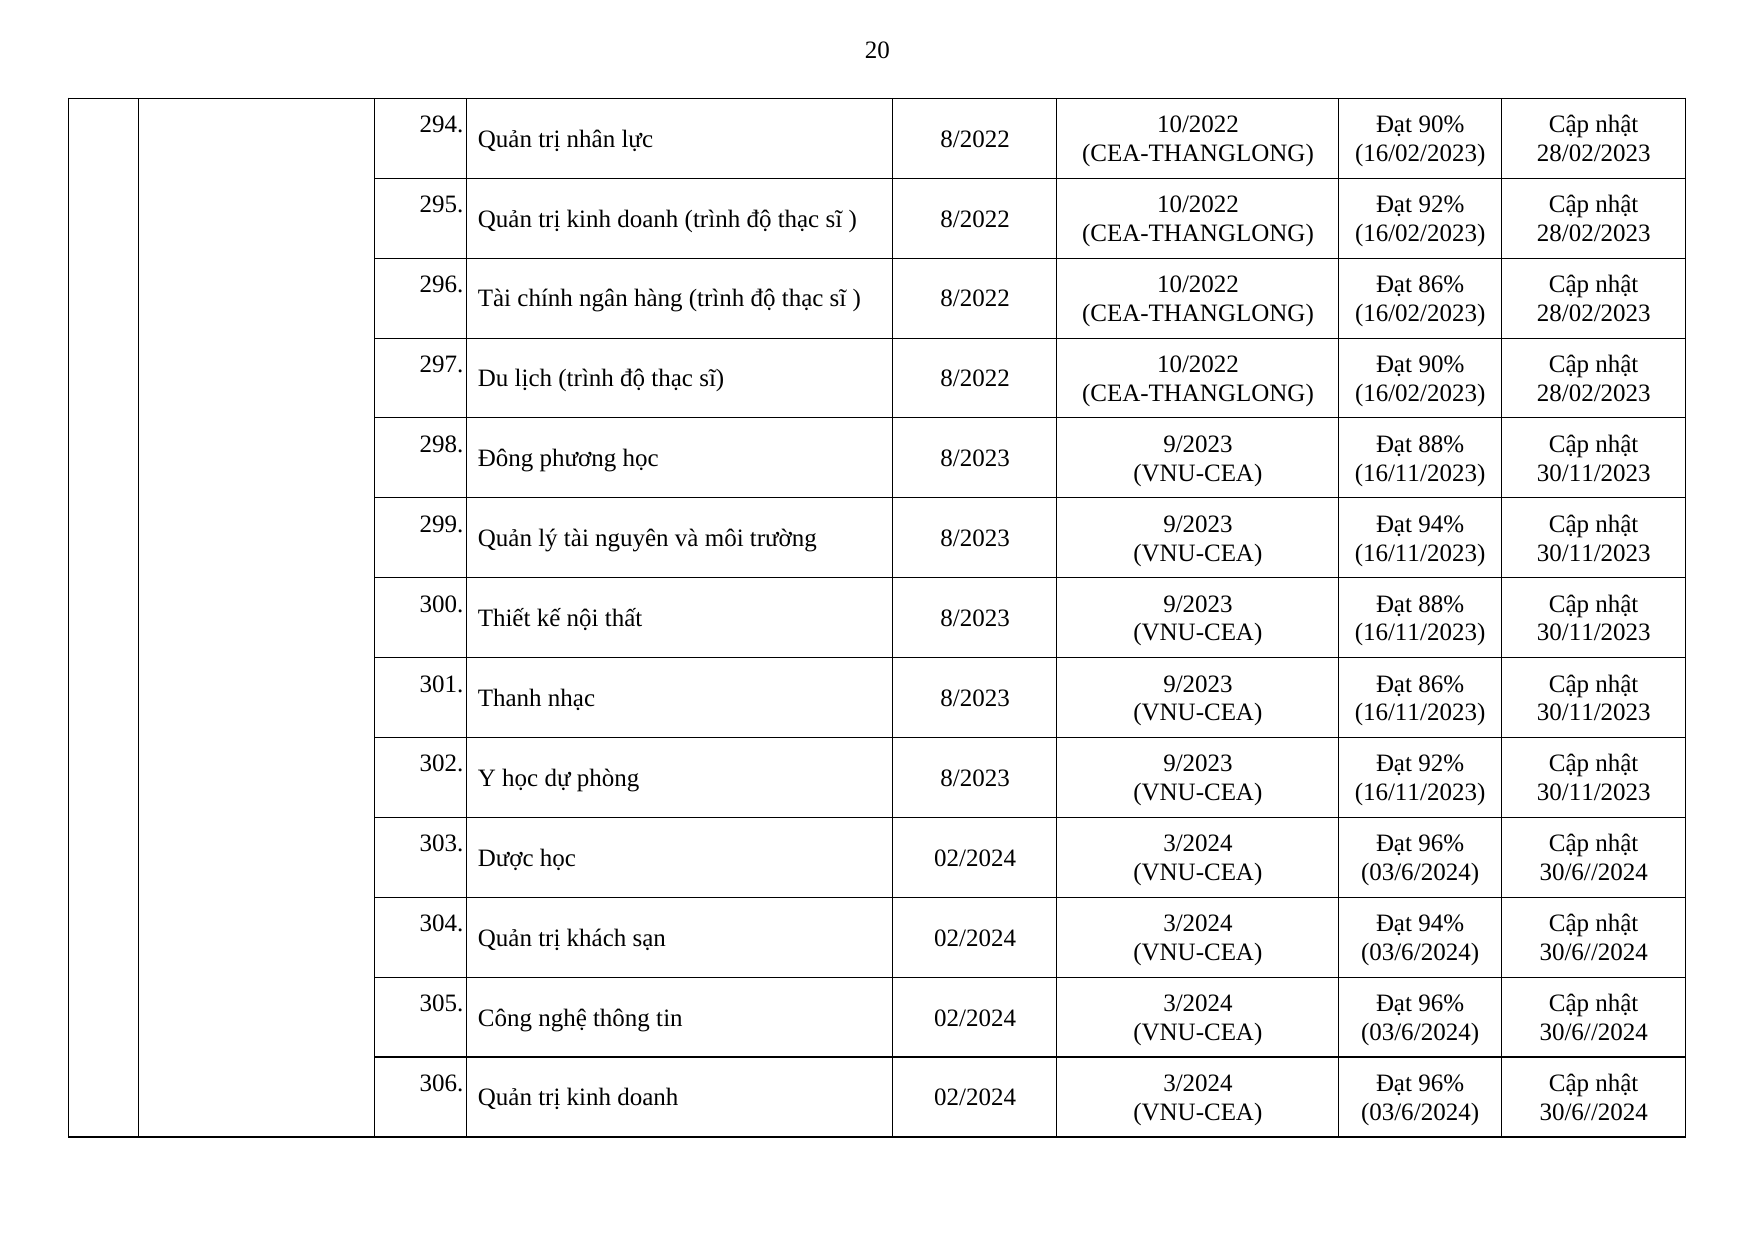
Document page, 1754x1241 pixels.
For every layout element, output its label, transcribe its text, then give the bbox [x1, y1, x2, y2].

table_cell 8/2022 [893, 339, 1056, 417]
table_cell Đạt 88% (16/11/2023) [1339, 418, 1501, 497]
table_cell 9/2023 (VNU-CEA) [1057, 498, 1338, 577]
table_cell [375, 658, 466, 737]
table_cell Dược học [467, 818, 892, 897]
table_cell Đạt 96% (03/6/2024) [1339, 818, 1501, 897]
table_cell Đạt 86% (16/02/2023) [1339, 259, 1501, 337]
table_cell 02/2024 [893, 1058, 1056, 1136]
table_cell 8/2023 [893, 738, 1056, 817]
table_cell Y học dự phòng [467, 738, 892, 817]
table_cell Đạt 96% (03/6/2024) [1339, 1058, 1501, 1136]
table_cell [375, 818, 466, 897]
table_cell Cập nhật 30/6//2024 [1502, 978, 1685, 1056]
table_cell Cập nhật 30/6//2024 [1502, 1058, 1685, 1136]
table_cell 8/2022 [893, 179, 1056, 257]
table_cell Quản trị khách sạn [467, 898, 892, 977]
table_cell Đạt 90% (16/02/2023) [1339, 339, 1501, 417]
table_cell Đạt 90% (16/02/2023) [1339, 99, 1501, 178]
table_cell Đông phương học [467, 418, 892, 497]
table_cell Cập nhật 28/02/2023 [1502, 339, 1685, 417]
table_cell Thiết kế nội thất [467, 578, 892, 657]
table_cell 8/2023 [893, 658, 1056, 737]
table_cell 8/2023 [893, 498, 1056, 577]
table_cell Cập nhật 30/11/2023 [1502, 418, 1685, 497]
table_cell Đạt 92% (16/02/2023) [1339, 179, 1501, 257]
table_cell Tài chính ngân hàng (trình độ thạc sĩ ) [467, 259, 892, 337]
table_cell 10/2022 (CEA-THANGLONG) [1057, 179, 1338, 257]
table_cell [375, 179, 466, 257]
table_cell [375, 1058, 466, 1136]
table_cell Cập nhật 30/11/2023 [1502, 658, 1685, 737]
table_cell Cập nhật 30/6//2024 [1502, 898, 1685, 977]
table_cell 3/2024 (VNU-CEA) [1057, 1058, 1338, 1136]
table_cell Đạt 92% (16/11/2023) [1339, 738, 1501, 817]
table_cell [375, 738, 466, 817]
table_cell Du lịch (trình độ thạc sĩ) [467, 339, 892, 417]
table_cell [375, 99, 466, 178]
table_cell Cập nhật 30/11/2023 [1502, 578, 1685, 657]
table_cell [375, 259, 466, 337]
table_cell 02/2024 [893, 978, 1056, 1056]
table_cell 02/2024 [893, 818, 1056, 897]
table_cell Thanh nhạc [467, 658, 892, 737]
table_cell 3/2024 (VNU-CEA) [1057, 978, 1338, 1056]
table_cell 8/2022 [893, 259, 1056, 337]
table_cell 8/2023 [893, 578, 1056, 657]
table_cell 3/2024 (VNU-CEA) [1057, 898, 1338, 977]
table_cell Đạt 96% (03/6/2024) [1339, 978, 1501, 1056]
table_cell 10/2022 (CEA-THANGLONG) [1057, 339, 1338, 417]
table_cell Đạt 94% (16/11/2023) [1339, 498, 1501, 577]
table_cell Cập nhật 28/02/2023 [1502, 99, 1685, 178]
table_cell [375, 339, 466, 417]
table_cell Cập nhật 30/6//2024 [1502, 818, 1685, 897]
table_cell Cập nhật 28/02/2023 [1502, 179, 1685, 257]
table_cell 10/2022 (CEA-THANGLONG) [1057, 99, 1338, 178]
table_cell 9/2023 (VNU-CEA) [1057, 578, 1338, 657]
table_cell 8/2023 [893, 418, 1056, 497]
table_cell Quản lý tài nguyên và môi trường [467, 498, 892, 577]
table_cell Quản trị kinh doanh (trình độ thạc sĩ ) [467, 179, 892, 257]
table_cell 10/2022 (CEA-THANGLONG) [1057, 259, 1338, 337]
table_cell Quản trị kinh doanh [467, 1058, 892, 1136]
table_cell Đạt 88% (16/11/2023) [1339, 578, 1501, 657]
table_cell 3/2024 (VNU-CEA) [1057, 818, 1338, 897]
table_cell [375, 418, 466, 497]
table_cell Quản trị nhân lực [467, 99, 892, 178]
table_cell Đạt 94% (03/6/2024) [1339, 898, 1501, 977]
table_cell Cập nhật 30/11/2023 [1502, 498, 1685, 577]
table_cell 02/2024 [893, 898, 1056, 977]
table_cell 8/2022 [893, 99, 1056, 178]
table_cell [375, 898, 466, 977]
table_cell 9/2023 (VNU-CEA) [1057, 738, 1338, 817]
table_cell Cập nhật 30/11/2023 [1502, 738, 1685, 817]
table_cell Đạt 86% (16/11/2023) [1339, 658, 1501, 737]
table_cell [375, 978, 466, 1056]
table_cell [375, 498, 466, 577]
table_cell 9/2023 (VNU-CEA) [1057, 658, 1338, 737]
table_cell 9/2023 (VNU-CEA) [1057, 418, 1338, 497]
table_cell [375, 578, 466, 657]
table_cell Công nghệ thông tin [467, 978, 892, 1056]
table_cell Cập nhật 28/02/2023 [1502, 259, 1685, 337]
